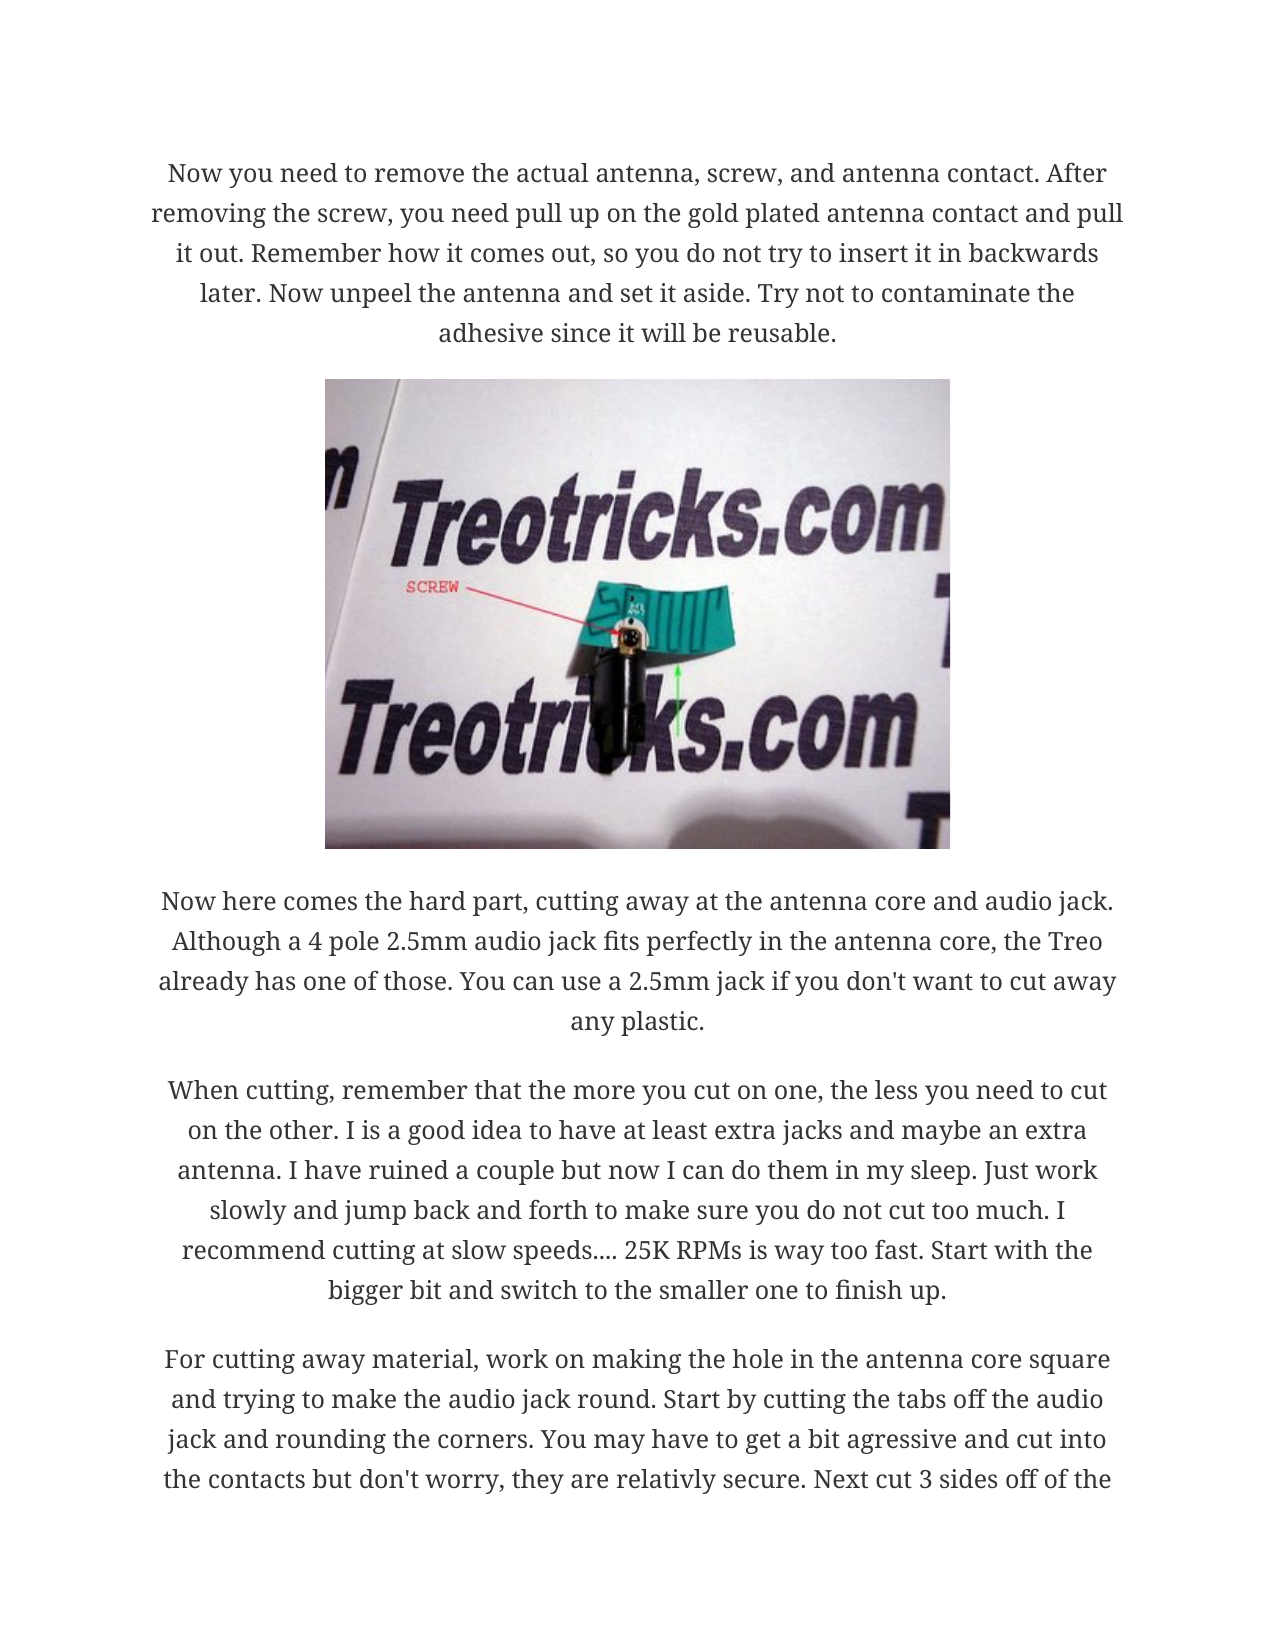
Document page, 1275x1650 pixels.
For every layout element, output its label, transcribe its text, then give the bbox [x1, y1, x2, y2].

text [150, 1336, 1125, 1496]
text When cutting, remember that the more you cut on one, the less you need to cut on the other. I is a good idea to have at least extra jacks and maybe an extra antenna. I have ruined a couple but now I can do them in my sleep. Just work slowly and jump back and forth to make sure you do not cut too much. I recommend cutting at slow speeds.... 25K RPMs is way too fast. Start with the bigger bit and switch to the smaller one to finish up. [150, 1067, 1125, 1307]
picture [325, 379, 951, 849]
text Now here comes the hard part, cutting away at the antenna core and audio jack. Although a 4 pole 2.5mm audio jack fits perfectly in the antenna core, the Treo already has one of those. You can use a 2.5mm jack if you don't want to cut away any plastic. [150, 878, 1125, 1038]
text Now you need to remove the actual antenna, screw, and antenna contact. After removing the screw, you need pull up on the gold plated antenna contact and pull it out. Remember how it comes out, so you do not try to insert it in backwards later. Now unpeel the antenna and set it aside. Try not to contaminate the adhesive since it will be reusable. [150, 150, 1125, 350]
